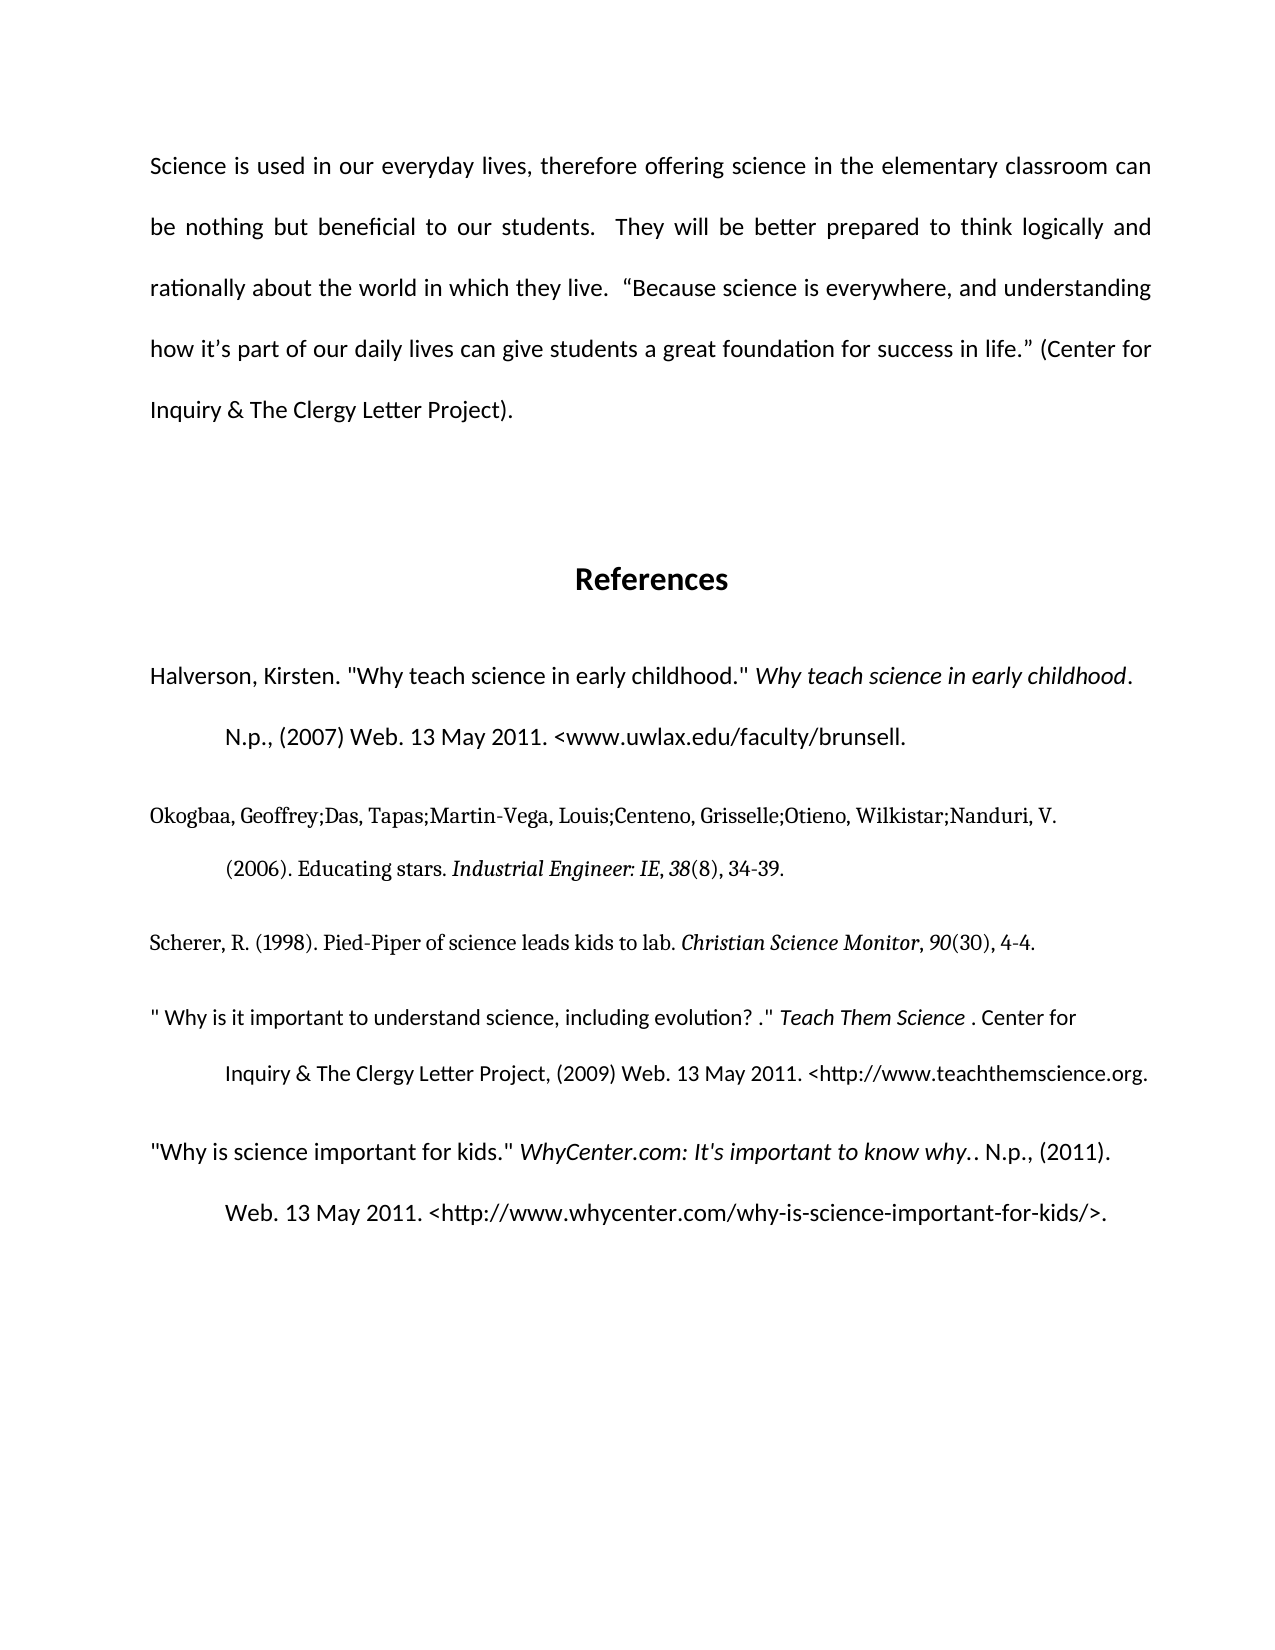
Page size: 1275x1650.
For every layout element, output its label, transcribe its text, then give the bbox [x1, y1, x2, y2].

text Okogbaa, Geoffrey;Das, Tapas;Martin-Vega, Louis;Centeno, Grisselle;Otieno, Wilkistar;Nanduri, V. (2006). Educating stars. Industrial Engineer: IE, 38(8), 34-39. [150, 803, 1153, 882]
text Scherer, R. (1998). Pied-Piper of science leads kids to lab. Christian Science Monitor, 90(30), 4-4. [150, 929, 1153, 956]
text " Why is it important to understand science, including evolution? ." Teach Them Science . Center for Inquiry & The Clergy Letter Project, (2009) Web. 13 May 2011. <http://www.teachthemscience.org. [150, 1003, 1153, 1087]
text Halverson, Kirsten. "Why teach science in early childhood." Why teach science in early childhood. N.p., (2007) Web. 13 May 2011. <www.uwlax.edu/faculty/brunsell. [150, 660, 1153, 752]
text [150, 150, 1153, 425]
text "Why is science important for kids." WhyCenter.com: It's important to know why.. N.p., (2011). Web. 13 May 2011. <http://www.whycenter.com/why-is-science-important-for-kids/>. [150, 1136, 1153, 1227]
text References [150, 558, 1153, 599]
